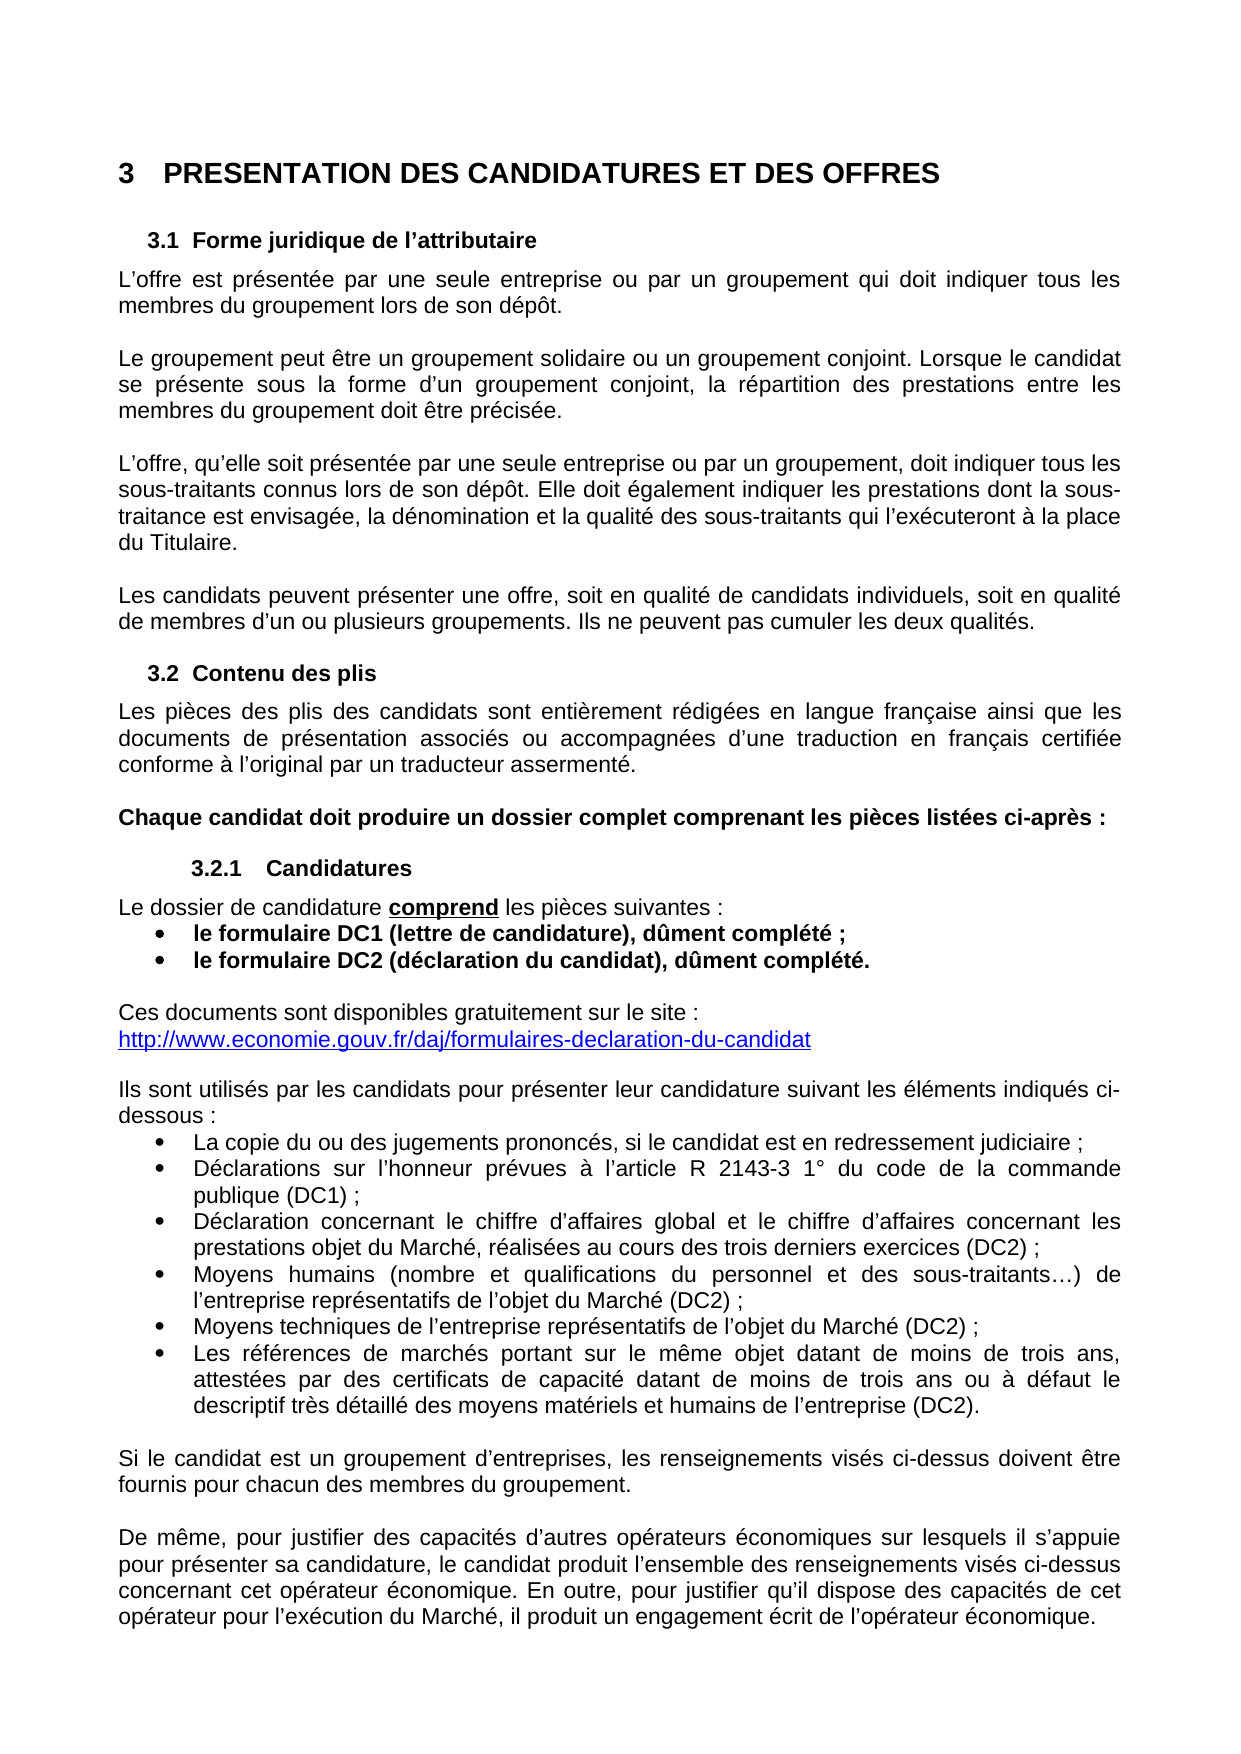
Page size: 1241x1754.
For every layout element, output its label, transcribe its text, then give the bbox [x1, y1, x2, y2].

list Forme juridique de l’attributaire [147, 227, 1122, 253]
text http://www.economie.gouv.fr/daj/formulaires-declaration-du-candidat [118, 1026, 1122, 1052]
subtitle PRESENTATION DES CANDIDATURES ET DES OFFRES [118, 156, 1122, 189]
list le formulaire DC2 (déclaration du candidat), dûment complété. [156, 947, 1122, 973]
list Déclarations sur l’honneur prévues à l’article R 2143-3 1° du code de la commande publique (DC1) ; [156, 1155, 1122, 1208]
text Les candidats peuvent présenter une offre, soit en qualité de candidats individuels, soit en qualité de membres d’un ou plusieurs groupements. Ils ne peuvent pas cumuler les deux qualités. [118, 582, 1122, 634]
subtitle Candidatures [118, 855, 1122, 881]
text Si le candidat est un groupement d’entreprises, les renseignements visés ci-dessus doivent être fournis pour chacun des membres du groupement. [118, 1445, 1122, 1498]
list Les références de marchés portant sur le même objet datant de moins de trois ans, attestées par des certificats de capacité datant de moins de trois ans ou à défaut le descriptif très détaillé des moyens matériels et humains de l’entreprise (DC2). [156, 1340, 1122, 1419]
text Le groupement peut être un groupement solidaire ou un groupement conjoint. Lorsque le candidat se présente sous la forme d’un groupement conjoint, la répartition des prestations entre les membres du groupement doit être précisée. [118, 344, 1122, 424]
text Chaque candidat doit produire un dossier complet comprenant les pièces listées ci-après : [118, 804, 1122, 830]
list Moyens techniques de l’entreprise représentatifs de l’objet du Marché (DC2) ; [156, 1313, 1122, 1340]
text L’offre est présentée par une seule entreprise ou par un groupement qui doit indiquer tous les membres du groupement lors de son dépôt. [118, 266, 1122, 318]
text Le dossier de candidature comprend les pièces suivantes : [118, 894, 1122, 920]
list Déclaration concernant le chiffre d’affaires global et le chiffre d’affaires concernant les prestations objet du Marché, réalisées au cours des trois derniers exercices (DC2) ; [156, 1208, 1122, 1261]
list Moyens humains (nombre et qualifications du personnel et des sous-traitants…) de l’entreprise représentatifs de l’objet du Marché (DC2) ; [156, 1261, 1122, 1313]
list le formulaire DC1 (lettre de candidature), dûment complété ; [156, 920, 1122, 947]
text Ils sont utilisés par les candidats pour présenter leur candidature suivant les éléments indiqués ci-dessous : [118, 1076, 1122, 1129]
list La copie du ou des jugements prononcés, si le candidat est en redressement judiciaire ; [156, 1129, 1122, 1155]
text Ces documents sont disponibles gratuitement sur le site : [118, 999, 1122, 1026]
text L’offre, qu’elle soit présentée par une seule entreprise ou par un groupement, doit indiquer tous les sous-traitants connus lors de son dépôt. Elle doit également indiquer les prestations dont la sous-traitance est envisagée, la dénomination et la qualité des sous-traitants qui l’exécuteront à la place du Titulaire. [118, 450, 1122, 555]
list Contenu des plis [147, 659, 1122, 686]
text De même, pour justifier des capacités d’autres opérateurs économiques sur lesquels il s’appuie pour présenter sa candidature, le candidat produit l’ensemble des renseignements visés ci-dessus concernant cet opérateur économique. En outre, pour justifier qu’il dispose des capacités de cet opérateur pour l’exécution du Marché, il produit un engagement écrit de l’opérateur économique. [118, 1524, 1122, 1629]
text Les pièces des plis des candidats sont entièrement rédigées en langue française ainsi que les documents de présentation associés ou accompagnées d’une traduction en français certifiée conforme à l’original par un traducteur assermenté. [118, 698, 1122, 777]
